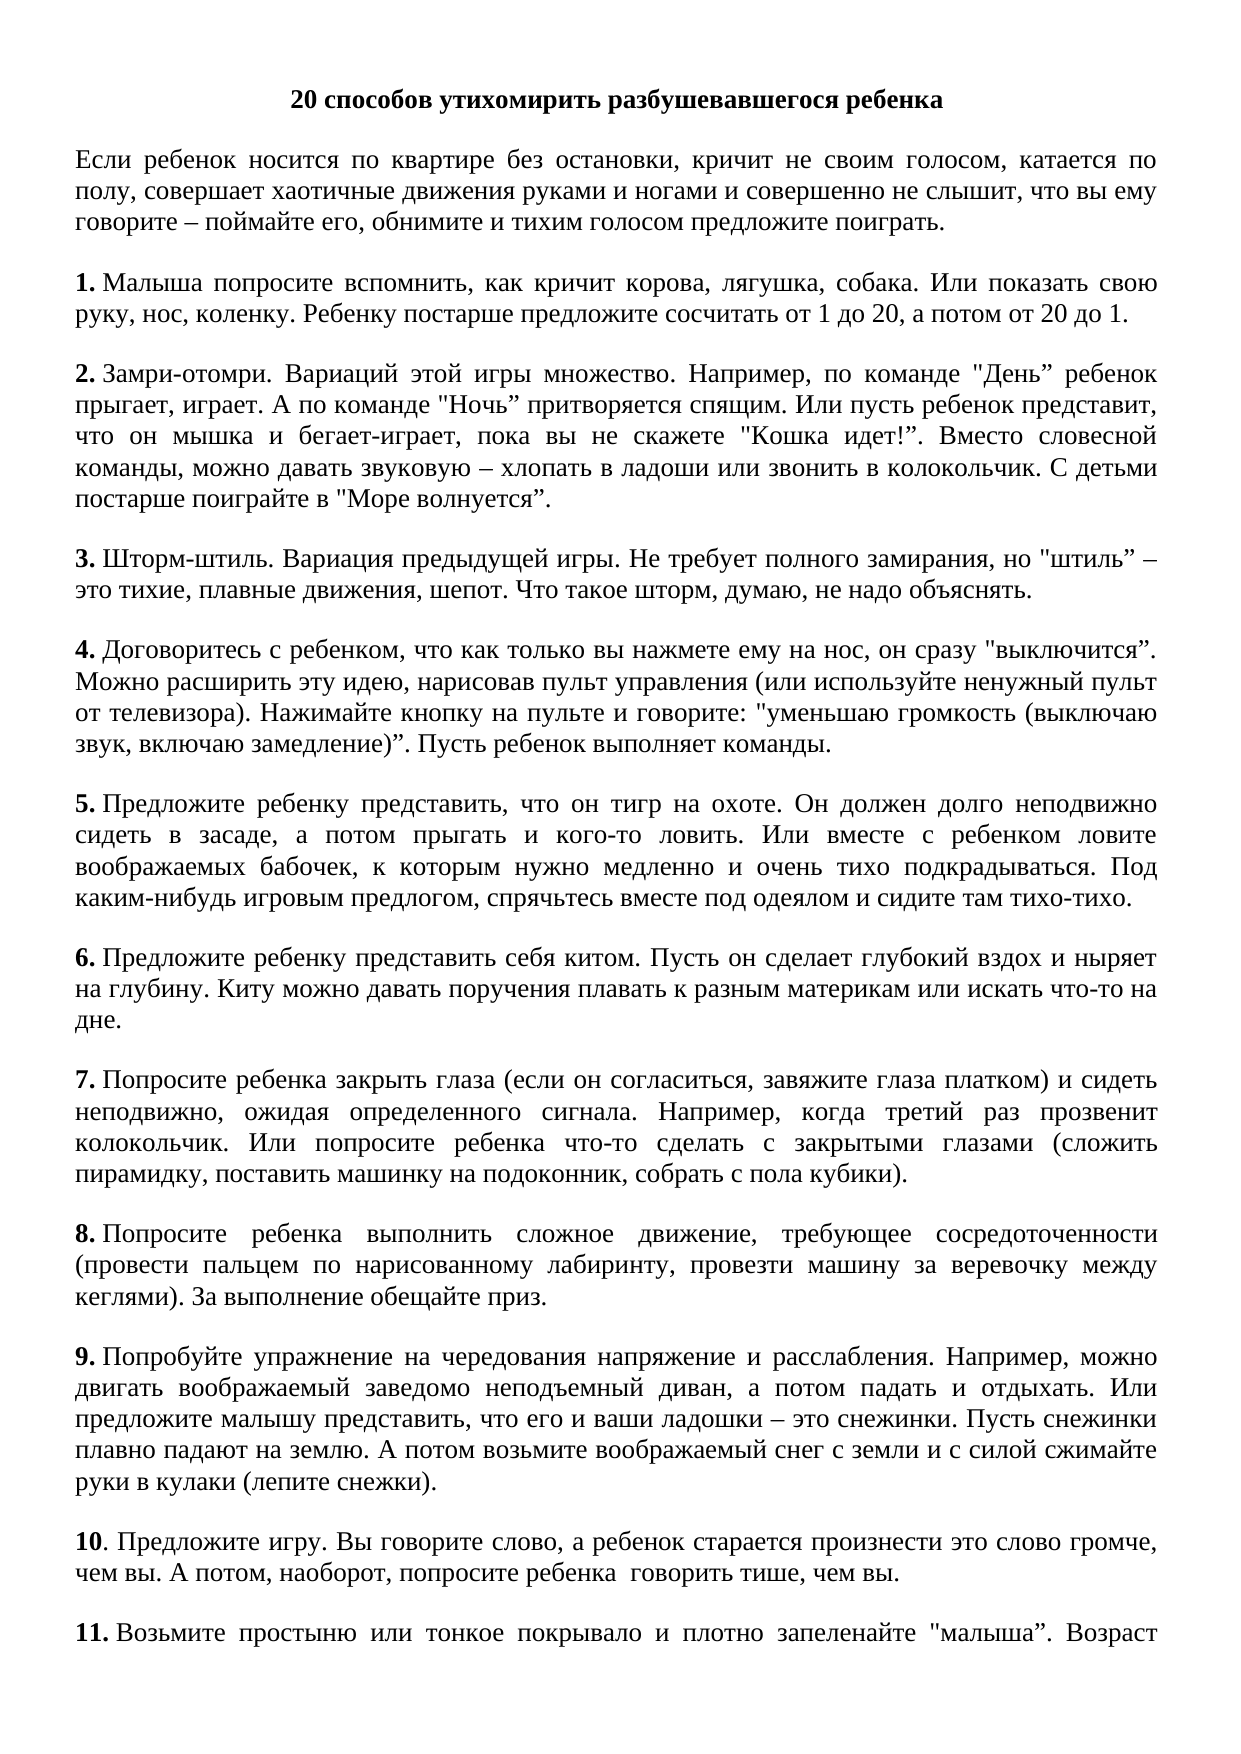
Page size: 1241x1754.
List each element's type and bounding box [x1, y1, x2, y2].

table_header [72, 75, 1162, 1655]
